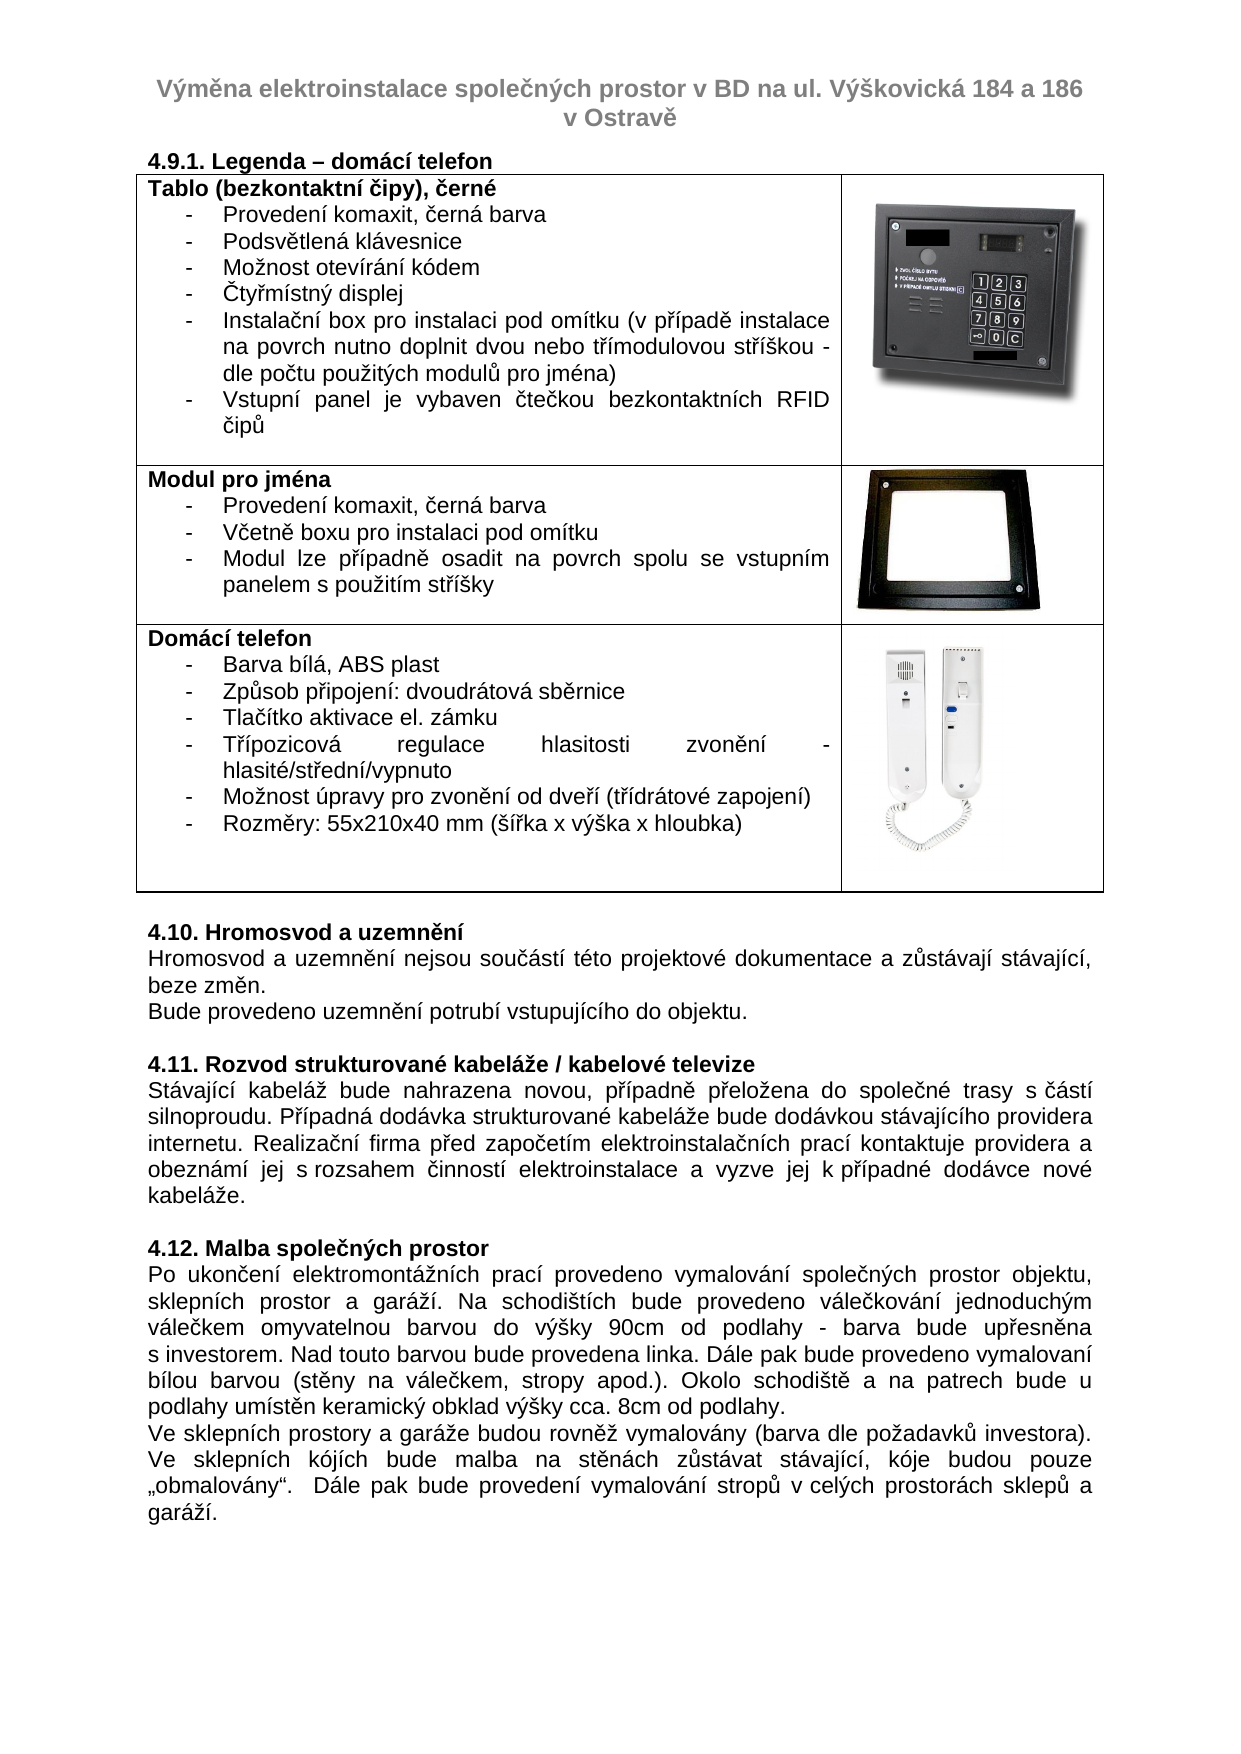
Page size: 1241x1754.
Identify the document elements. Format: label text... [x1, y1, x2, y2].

text 4.12. Malba společných prostor [148, 1235, 1093, 1261]
table_cell Domácí telefon Barva bílá, ABS plast Způsob připojení: dvoudrátová sběrnice Tlačítko aktivace el. zámku Třípozicová regulace hlasitosti zvonění - hlasité/střední/vypnuto Možnost úpravy pro zvonění od dveří (třídrátové zapojení) Rozměry: 55x210x40 mm (šířka x výška x hloubka) [137, 625, 841, 891]
picture [852, 625, 1016, 871]
text Stávající kabeláž bude nahrazena novou, případně přeložena do společné trasy s částí silnoproudu. Případná dodávka strukturované kabeláže bude dodávkou stávajícího providera internetu. Realizační firma před započetím elektroinstalačních prací kontaktuje providera a obeznámí jej s rozsahem činností elektroinstalace a vyzve jej k případné dodávce nové kabeláže. [148, 1077, 1093, 1209]
table_header Tablo (bezkontaktní čipy), černé Provedení komaxit, černá barva Podsvětlená klávesnice Možnost otevírání kódem Čtyřmístný displej Instalační box pro instalaci pod omítku (v případě instalace na povrch nutno doplnit dvou nebo třímodulovou stříškou - dle počtu použitých modulů pro jména) Vstupní panel je vybaven čtečkou bezkontaktních RFID čipů [137, 175, 841, 465]
table_cell [842, 466, 1103, 624]
text Hromosvod a uzemnění nejsou součástí této projektové dokumentace a zůstávají stávající, beze změn. [148, 945, 1093, 998]
table_cell [842, 625, 1103, 891]
text 4.10. Hromosvod a uzemnění [148, 919, 1093, 945]
table_header [842, 175, 1103, 465]
text Ve sklepních prostory a garáže budou rovněž vymalovány (barva dle požadavků investora). Ve sklepních kójích bude malba na stěnách zůstávat stávající, kóje budou pouze „obmalovány“. Dále pak bude provedení vymalování stropů v celých prostorách sklepů a garáží. [148, 1419, 1093, 1525]
text 4.11. Rozvod strukturované kabeláže / kabelové televize [148, 1051, 1093, 1077]
table_cell Modul pro jména Provedení komaxit, černá barva Včetně boxu pro instalaci pod omítku Modul lze případně osadit na povrch spolu se vstupním panelem s použitím stříšky [137, 466, 841, 624]
picture [852, 175, 1093, 415]
picture [852, 466, 1042, 615]
text 4.9.1. Legenda – domácí telefon [148, 148, 1093, 174]
text Bude provedeno uzemnění potrubí vstupujícího do objektu. [148, 998, 1093, 1024]
text Po ukončení elektromontážních prací provedeno vymalování společných prostor objektu, sklepních prostor a garáží. Na schodištích bude provedeno válečkování jednoduchým válečkem omyvatelnou barvou do výšky 90cm od podlahy - barva bude upřesněna s investorem. Nad touto barvou bude provedena linka. Dále pak bude provedeno vymalovaní bílou barvou (stěny na válečkem, stropy apod.). Okolo schodiště a na patrech bude u podlahy umístěn keramický obklad výšky cca. 8cm od podlahy. [148, 1261, 1093, 1419]
